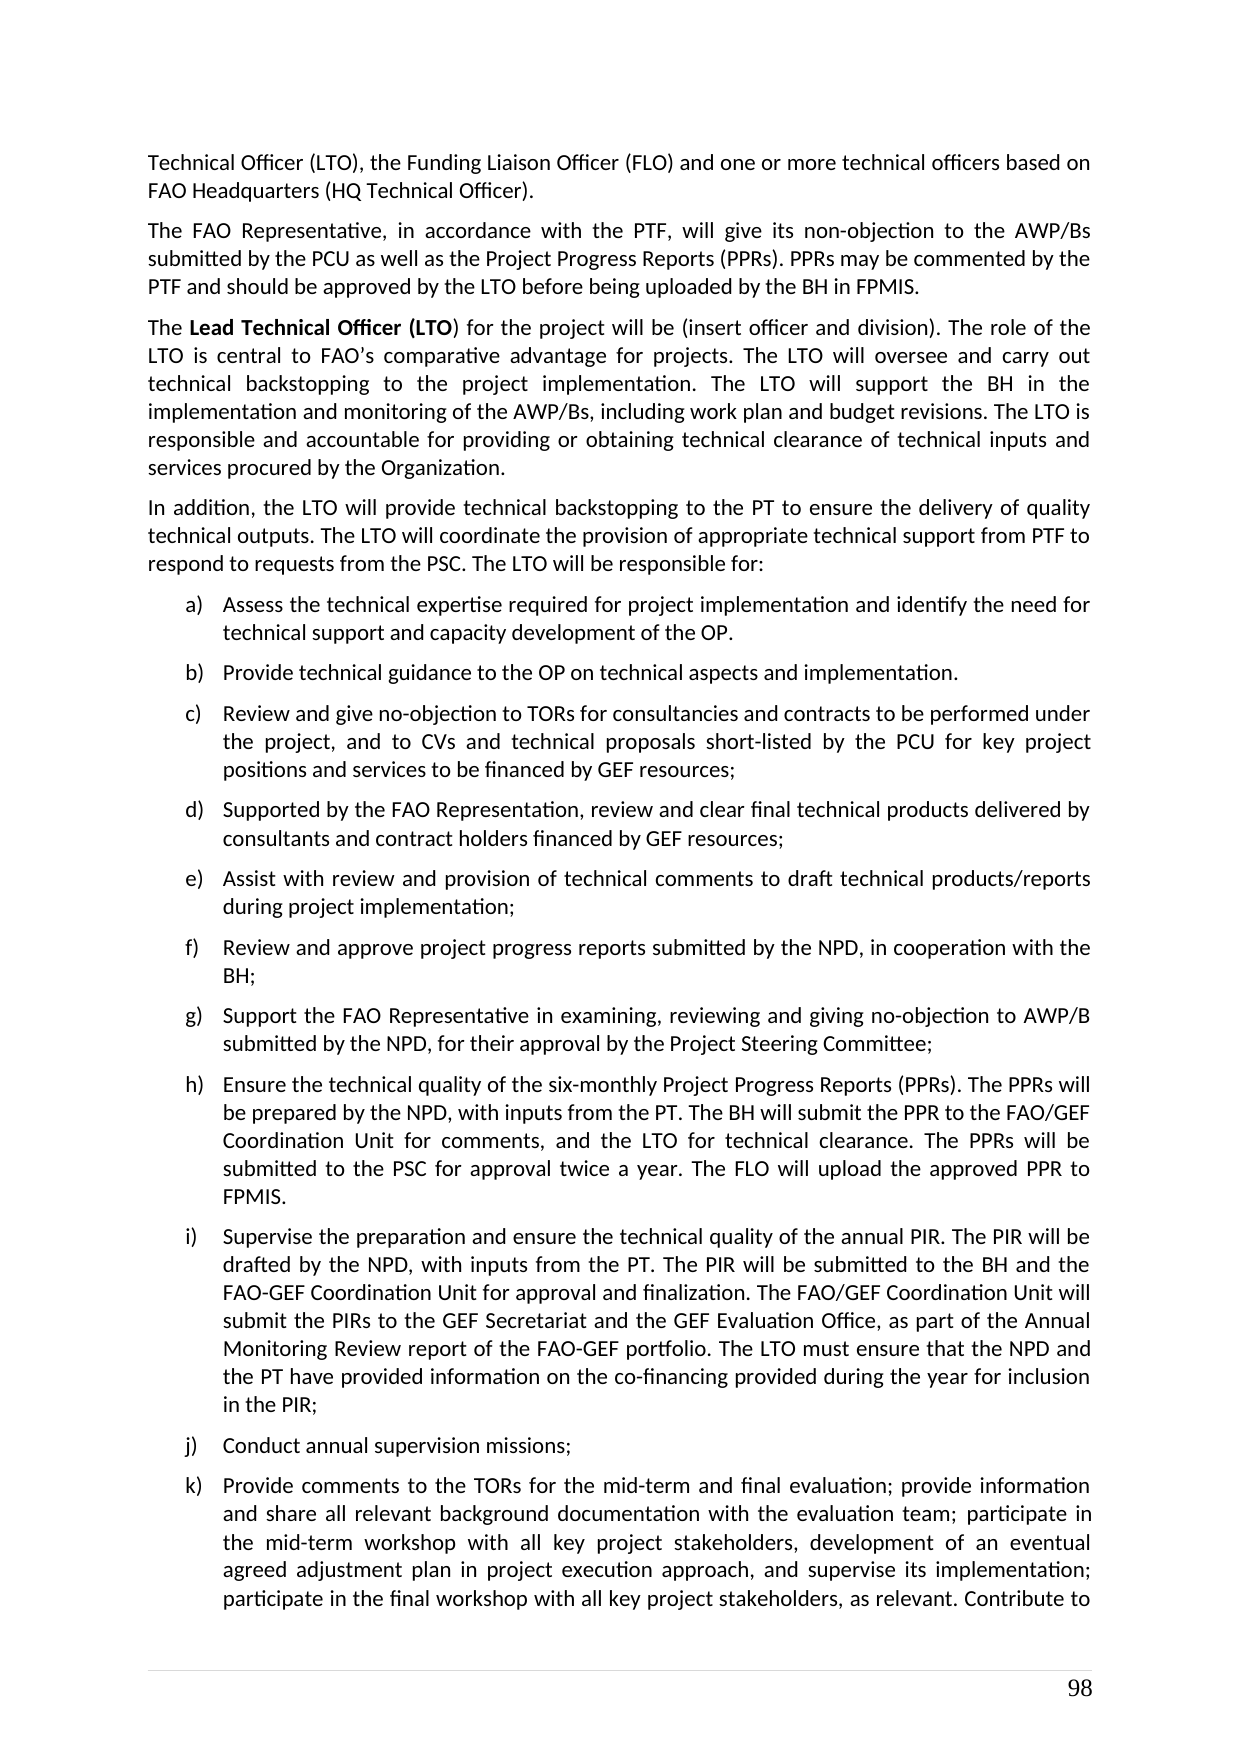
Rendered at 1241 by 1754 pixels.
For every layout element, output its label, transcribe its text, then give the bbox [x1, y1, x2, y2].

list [185, 1472, 1092, 1612]
list The Lead Technical Officer (LTO) for the project will be (insert officer and division). The role of the LTO is central to FAO’s comparative advantage for projects. The LTO will oversee and carry out technical backstopping to the project implementation. The LTO will support the BH in the implementation and monitoring of the AWP/Bs, including work plan and budget revisions. The LTO is responsible and accountable for providing or obtaining technical clearance of technical inputs and services procured by the Organization. [148, 313, 1092, 481]
list Provide technical guidance to the OP on technical aspects and implementation. [185, 658, 1092, 687]
list Assist with review and provision of technical comments to draft technical products/reports during project implementation; [185, 864, 1092, 920]
list Review and approve project progress reports submitted by the NPD, in cooperation with the BH; [185, 933, 1092, 989]
list Assess the technical expertise required for project implementation and identify the need for technical support and capacity development of the OP. [185, 590, 1092, 646]
list Conduct annual supervision missions; [185, 1431, 1092, 1459]
list Support the FAO Representative in examining, reviewing and giving no-objection to AWP/B submitted by the NPD, for their approval by the Project Steering Committee; [185, 1001, 1092, 1057]
list Review and give no-objection to TORs for consultancies and contracts to be performed under the project, and to CVs and technical proposals short-listed by the PCU for key project positions and services to be financed by GEF resources; [185, 699, 1092, 783]
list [148, 148, 1092, 204]
list Ensure the technical quality of the six-monthly Project Progress Reports (PPRs). The PPRs will be prepared by the NPD, with inputs from the PT. The BH will submit the PPR to the FAO/GEF Coordination Unit for comments, and the LTO for technical clearance. The PPRs will be submitted to the PSC for approval twice a year. The FLO will upload the approved PPR to FPMIS. [185, 1070, 1092, 1210]
list Supported by the FAO Representation, review and clear final technical products delivered by consultants and contract holders financed by GEF resources; [185, 796, 1092, 852]
list Supervise the preparation and ensure the technical quality of the annual PIR. The PIR will be drafted by the NPD, with inputs from the PT. The PIR will be submitted to the BH and the FAO-GEF Coordination Unit for approval and finalization. The FAO/GEF Coordination Unit will submit the PIRs to the GEF Secretariat and the GEF Evaluation Office, as part of the Annual Monitoring Review report of the FAO-GEF portfolio. The LTO must ensure that the NPD and the PT have provided information on the co-financing provided during the year for inclusion in the PIR; [185, 1222, 1092, 1418]
list The FAO Representative, in accordance with the PTF, will give its non-objection to the AWP/Bs submitted by the PCU as well as the Project Progress Reports (PPRs). PPRs may be commented by the PTF and should be approved by the LTO before being uploaded by the BH in FPMIS. [148, 216, 1092, 300]
list In addition, the LTO will provide technical backstopping to the PT to ensure the delivery of quality technical outputs. The LTO will coordinate the provision of appropriate technical support from PTF to respond to requests from the PSC. The LTO will be responsible for: [148, 493, 1092, 577]
